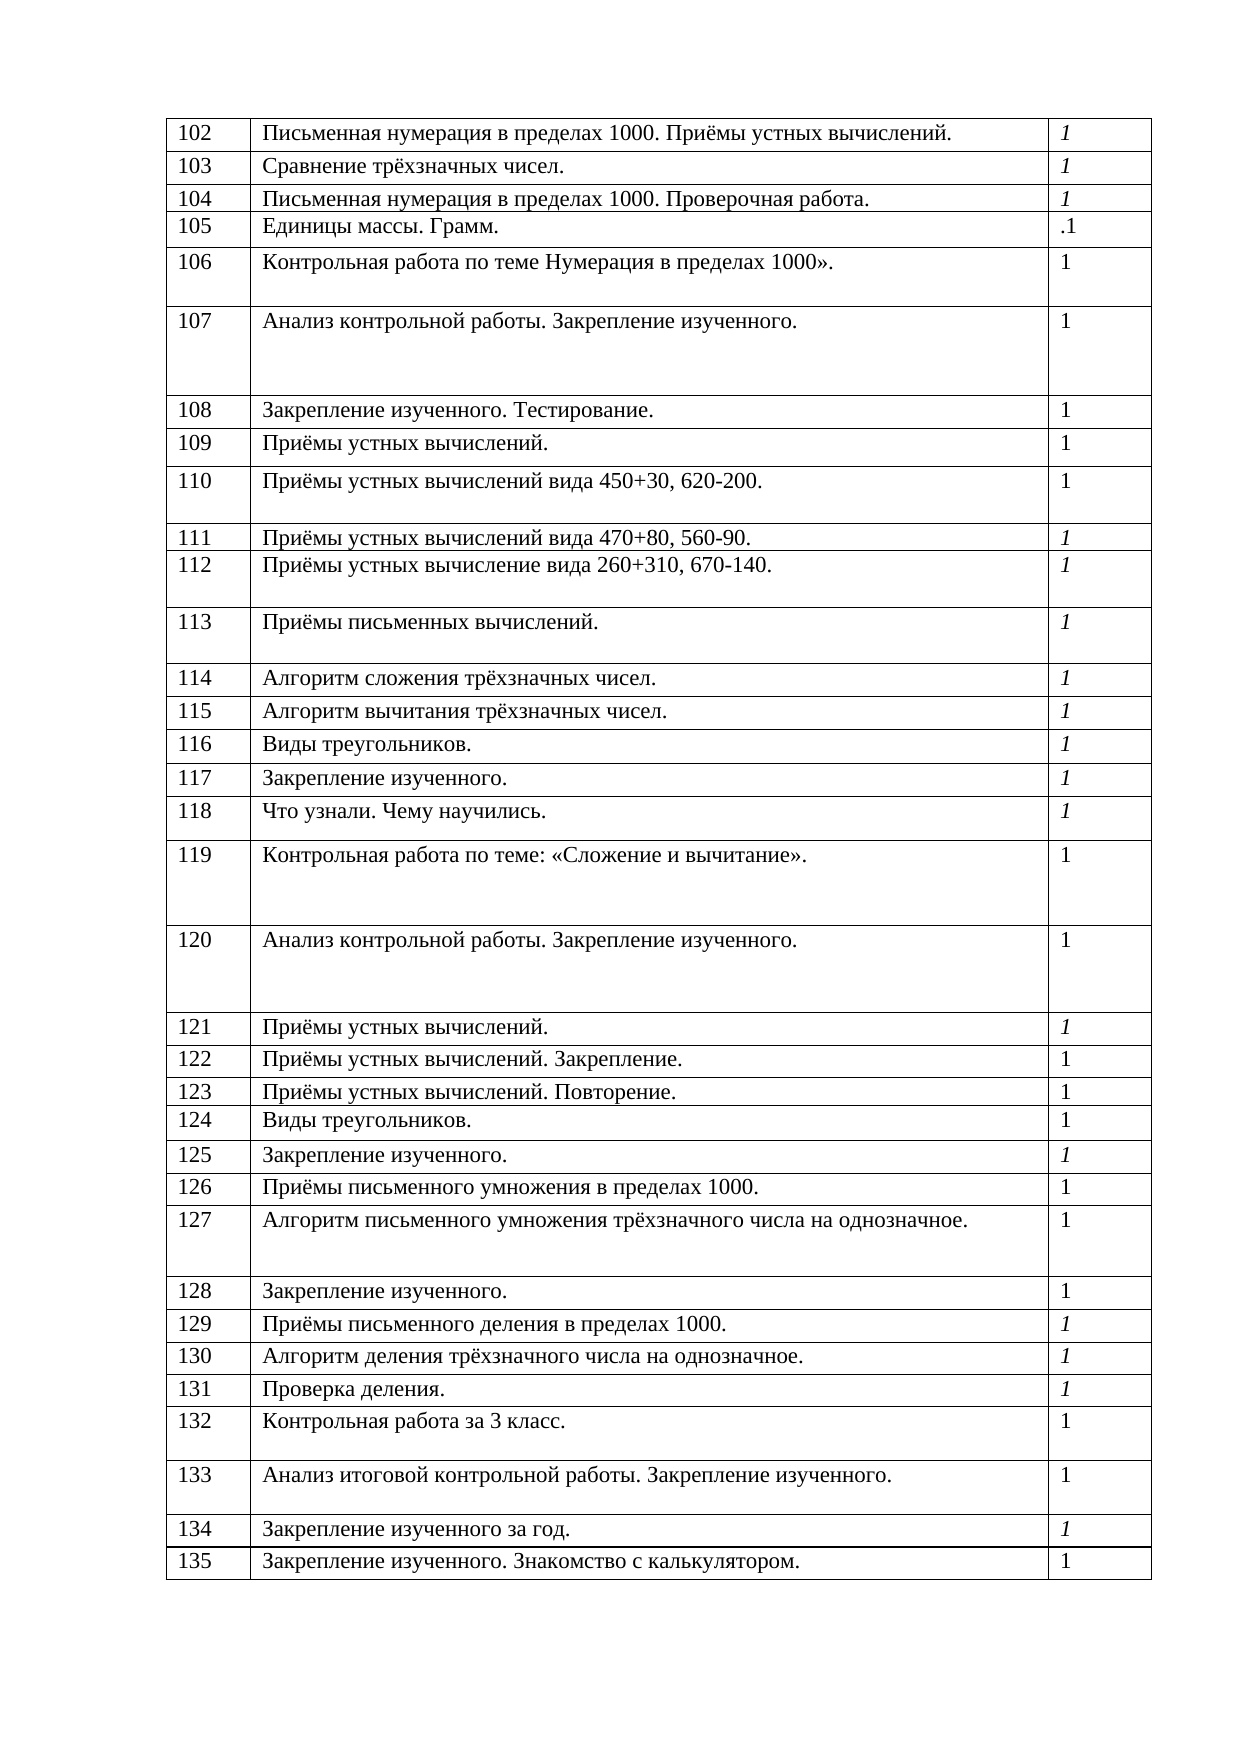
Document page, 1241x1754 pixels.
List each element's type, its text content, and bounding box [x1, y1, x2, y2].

table_cell 128 [167, 1277, 250, 1309]
table_cell 1 [1049, 841, 1151, 925]
table_cell Закрепление изученного. [251, 764, 1048, 796]
table_cell 1 [1049, 1407, 1151, 1460]
table_cell .1 [1049, 212, 1151, 247]
table_cell 1 [1049, 1343, 1151, 1374]
table_cell 1 [1049, 1277, 1151, 1309]
table_cell Виды треугольников. [251, 730, 1048, 763]
table_cell 125 [167, 1141, 250, 1172]
table_cell 115 [167, 697, 250, 729]
table_cell [1049, 579, 1151, 607]
table_cell 1 [1049, 1013, 1151, 1044]
table_cell 122 [167, 1046, 250, 1077]
table_cell Приёмы устных вычислений. [251, 1013, 1048, 1044]
table_cell 1 [1049, 1174, 1151, 1205]
table_cell 120 [167, 926, 250, 1012]
table_cell 123 [167, 1078, 250, 1105]
table_cell 112 [167, 551, 250, 607]
table_cell 1 [1049, 730, 1151, 763]
table_cell 118 [167, 797, 250, 840]
table_cell 1 [1049, 1310, 1151, 1342]
table_cell 1 [1049, 697, 1151, 729]
table_cell Алгоритм деления трёхзначного числа на однозначное. [251, 1343, 1048, 1374]
table_cell 135 [167, 1548, 250, 1579]
table_cell 1 [1049, 185, 1151, 211]
table_cell Виды треугольников. [251, 1106, 1048, 1139]
table_cell Анализ итоговой контрольной работы. Закрепление изученного. [251, 1461, 1048, 1514]
table_cell Анализ контрольной работы. Закрепление изученного. [251, 307, 1048, 395]
table_cell 134 [167, 1515, 250, 1546]
table_cell Алгоритм письменного умножения трёхзначного числа на однозначное. [251, 1206, 1048, 1276]
table_cell Проверка деления. [251, 1375, 1048, 1406]
table_cell 113 [167, 608, 250, 663]
table_cell 111 [167, 524, 250, 550]
table_cell 127 [167, 1206, 250, 1276]
table_cell 130 [167, 1343, 250, 1374]
table_cell Приёмы устных вычислений вида 470+80, 560-90. [251, 524, 1048, 550]
table_cell 107 [167, 307, 250, 395]
table_cell Закрепление изученного. Знакомство с калькулятором. [251, 1548, 1048, 1579]
table_cell Алгоритм сложения трёхзначных чисел. [251, 664, 1048, 696]
table_cell 119 [167, 841, 250, 925]
table_cell 116 [167, 730, 250, 763]
table_cell 108 [167, 396, 250, 428]
table_cell 1 [1049, 797, 1151, 840]
table_cell Контрольная работа по теме Нумерация в пределах 1000». [251, 248, 1048, 306]
table_cell Закрепление изученного. [251, 1277, 1048, 1309]
table_cell 124 [167, 1106, 250, 1139]
table_cell 1 [1049, 1078, 1151, 1105]
table_cell 1 [1049, 1141, 1151, 1172]
table_cell Закрепление изученного. Тестирование. [251, 396, 1048, 428]
table_cell Приёмы письменного умножения в пределах 1000. [251, 1174, 1048, 1205]
table_cell 133 [167, 1461, 250, 1514]
table_cell 109 [167, 429, 250, 466]
table_cell 126 [167, 1174, 250, 1205]
table_cell Приёмы письменного деления в пределах 1000. [251, 1310, 1048, 1342]
table_cell Контрольная работа за 3 класс. [251, 1407, 1048, 1460]
table_cell 1 [1049, 467, 1151, 523]
table_cell Приёмы устных вычисление вида 260+310, 670-140. [251, 551, 1048, 607]
table_cell 103 [167, 152, 250, 184]
table_cell Приёмы устных вычислений вида 450+30, 620-200. [251, 467, 1048, 523]
table_cell 1 [1049, 551, 1151, 579]
table_cell Закрепление изученного. [251, 1141, 1048, 1172]
table_cell 110 [167, 467, 250, 523]
table_cell 132 [167, 1407, 250, 1460]
table_cell Письменная нумерация в пределах 1000. Проверочная работа. [251, 185, 1048, 211]
table_cell Письменная нумерация в пределах 1000. Приёмы устных вычислений. [251, 119, 1048, 151]
table_cell Анализ контрольной работы. Закрепление изученного. [251, 926, 1048, 1012]
table_cell 102 [167, 119, 250, 151]
table_cell Закрепление изученного за год. [251, 1515, 1048, 1546]
table_cell 1 [1049, 524, 1151, 550]
table_cell 129 [167, 1310, 250, 1342]
table_cell 1 [1049, 119, 1151, 151]
table_cell 1 [1049, 152, 1151, 184]
table_cell 1 [1049, 1515, 1151, 1546]
table_cell 1 [1049, 429, 1151, 466]
table_cell Приёмы устных вычислений. [251, 429, 1048, 466]
table_cell 1 [1049, 248, 1151, 306]
table_cell 117 [167, 764, 250, 796]
table_cell Приёмы письменных вычислений. [251, 608, 1048, 663]
table_cell 1 [1049, 1375, 1151, 1406]
table_cell Алгоритм вычитания трёхзначных чисел. [251, 697, 1048, 729]
table_cell 1 [1049, 664, 1151, 696]
table_cell Приёмы устных вычислений. Закрепление. [251, 1046, 1048, 1077]
table_cell 104 [167, 185, 250, 211]
table_cell Приёмы устных вычислений. Повторение. [251, 1078, 1048, 1105]
table_cell 105 [167, 212, 250, 247]
table_cell 1 [1049, 764, 1151, 796]
table_cell Единицы массы. Грамм. [251, 212, 1048, 247]
table_cell 131 [167, 1375, 250, 1406]
table_cell 1 [1049, 1461, 1151, 1514]
table_cell Контрольная работа по теме: «Сложение и вычитание». [251, 841, 1048, 925]
table_cell 114 [167, 664, 250, 696]
table_cell Что узнали. Чему научились. [251, 797, 1048, 840]
table_cell 1 [1049, 926, 1151, 1012]
table_cell 1 [1049, 307, 1151, 395]
table_cell 121 [167, 1013, 250, 1044]
table_cell 1 [1049, 1548, 1151, 1579]
table_cell 106 [167, 248, 250, 306]
table_cell 1 [1049, 396, 1151, 428]
table_cell Сравнение трёхзначных чисел. [251, 152, 1048, 184]
table_cell 1 [1049, 1046, 1151, 1077]
table_cell 1 [1049, 608, 1151, 663]
table_cell 1 [1049, 1106, 1151, 1139]
table_cell 1 [1049, 1206, 1151, 1276]
